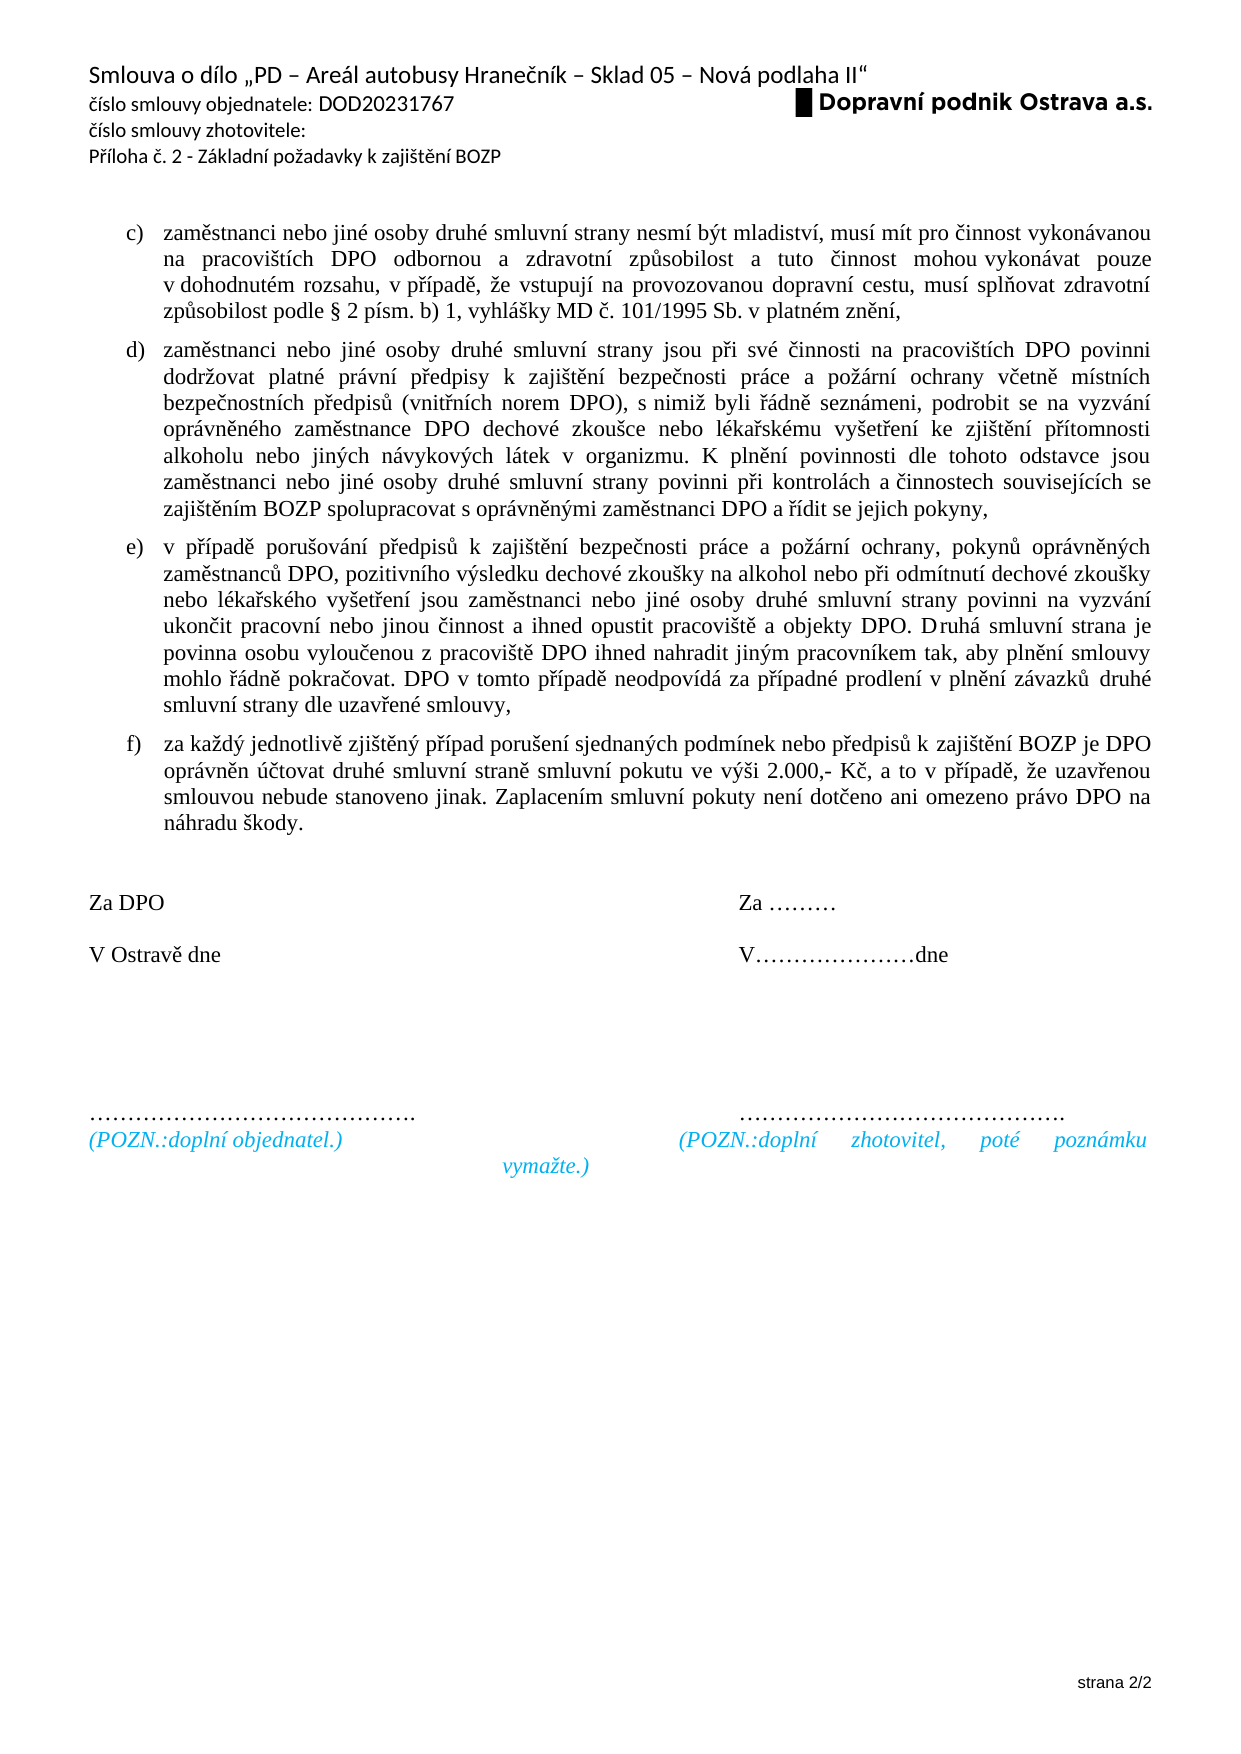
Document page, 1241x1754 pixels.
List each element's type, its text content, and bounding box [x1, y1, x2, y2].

text f) za každý jednotlivě zjištěný případ porušení sjednaných podmínek nebo předpisů k zajištění BOZP je DPO oprávněn účtovat druhé smluvní straně smluvní pokutu ve výši 2.000,- Kč, a to v případě, že uzavřenou smlouvou nebude stanoveno jinak. Zaplacením smluvní pokuty není dotčeno ani omezeno právo DPO na náhradu škody. [126, 730, 1152, 836]
text V Ostravě dne V…………………dne [89, 941, 1152, 968]
text c) zaměstnanci nebo jiné osoby druhé smluvní strany nesmí být mladiství, musí mít pro činnost vykonávanou na pracovištích DPO odbornou a zdravotní způsobilost a tuto činnost mohou vykonávat pouze v dohodnutém rozsahu, v případě, že vstupují na provozovanou dopravní cestu, musí splňovat zdravotní způsobilost podle § 2 písm. b) 1, vyhlášky MD č. 101/1995 Sb. v platném znění, [126, 218, 1152, 324]
list zaměstnanci nebo jiné osoby druhé smluvní strany jsou při své činnosti na pracovištích DPO povinni dodržovat platné právní předpisy k zajištění bezpečnosti práce a požární ochrany včetně místních bezpečnostních předpisů (vnitřních norem DPO), s nimiž byli řádně seznámeni, podrobit se na vyzvání oprávněného zaměstnance DPO dechové zkoušce nebo lékařskému vyšetření ke zjištění přítomnosti alkoholu nebo jiných návykových látek v organizmu. K plnění povinnosti dle tohoto odstavce jsou zaměstnanci nebo jiné osoby druhé smluvní strany povinni při kontrolách a činnostech souvisejících se zajištěním BOZP spolupracovat s oprávněnými zaměstnanci DPO a řídit se jejich pokyny, [126, 336, 1152, 521]
text ……………………………………. ……………………………………. [89, 1099, 1152, 1126]
text e) v případě porušování předpisů k zajištění bezpečnosti práce a požární ochrany, pokynů oprávněných zaměstnanců DPO, pozitivního výsledku dechové zkoušky na alkohol nebo při odmítnutí dechové zkoušky nebo lékařského vyšetření jsou zaměstnanci nebo jiné osoby druhé smluvní strany povinni na vyzvání ukončit pracovní nebo jinou činnost a ihned opustit pracoviště a objekty DPO. Druhá smluvní strana je povinna osobu vyloučenou z pracoviště DPO ihned nahradit jiným pracovníkem tak, aby plnění smlouvy mohlo řádně pokračovat. DPO v tomto případě neodpovídá za případné prodlení v plnění závazků druhé smluvní strany dle uzavřené smlouvy, [126, 533, 1152, 718]
text (POZN.:doplní objednatel.) (POZN.:doplní zhotovitel, poté poznámku vymažte.) [89, 1126, 1149, 1178]
text Za DPO Za ……… [89, 888, 1152, 915]
picture [795, 88, 1152, 117]
